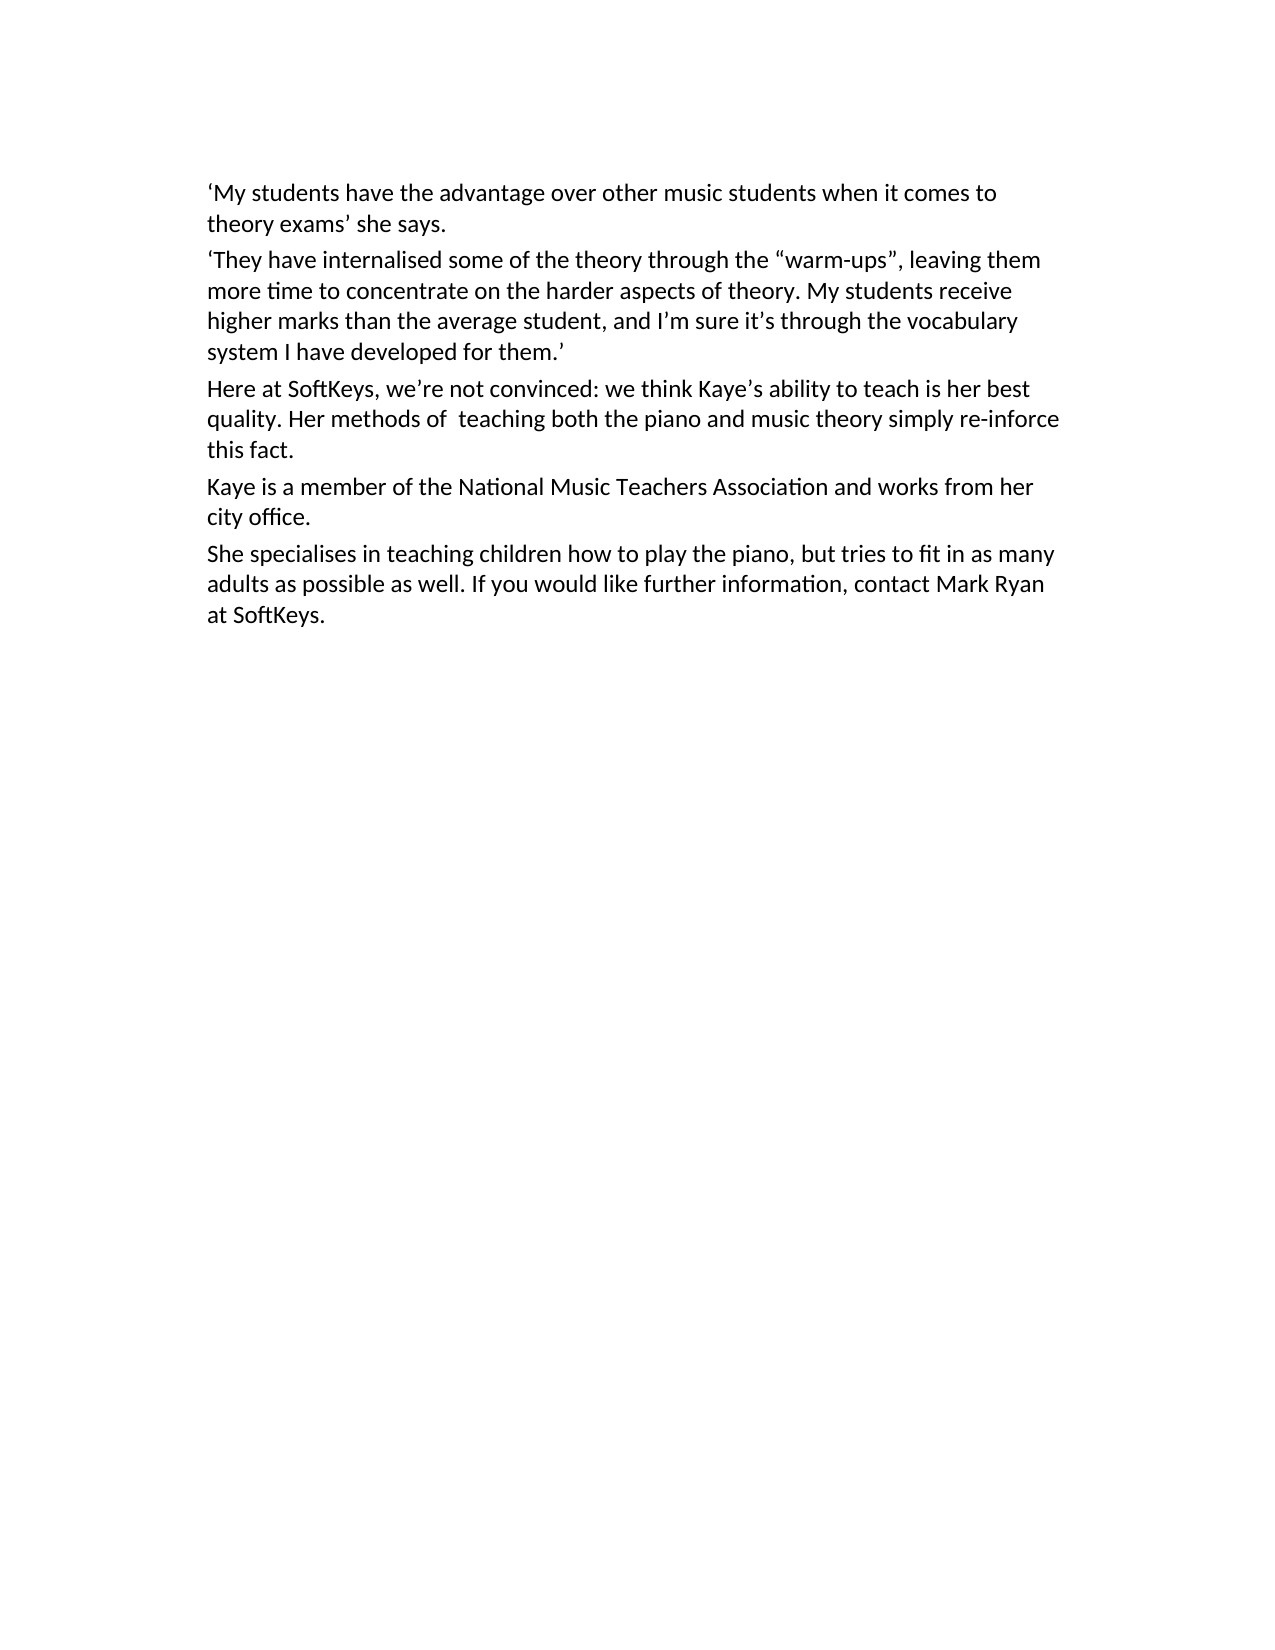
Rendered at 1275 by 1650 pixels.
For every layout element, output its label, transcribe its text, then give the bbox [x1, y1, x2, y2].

text ‘My students have the advantage over other music students when it comes to theory exams’ she says. [207, 177, 1068, 238]
text She specialises in teaching children how to play the piano, but tries to fit in as many adults as possible as well. If you would like further information, contact Mark Ryan at SoftKeys. [207, 538, 1068, 629]
text Kaye is a member of the National Music Teachers Association and works from her city office. [207, 471, 1068, 532]
text Here at SoftKeys, we’re not convinced: we think Kaye’s ability to teach is her best quality. Her methods of teaching both the piano and music theory simply re-inforce this fact. [207, 373, 1068, 464]
text ‘They have internalised some of the theory through the “warm-ups”, leaving them more time to concentrate on the harder aspects of theory. My students receive higher marks than the average student, and I’m sure it’s through the vocabulary system I have developed for them.’ [207, 244, 1068, 367]
